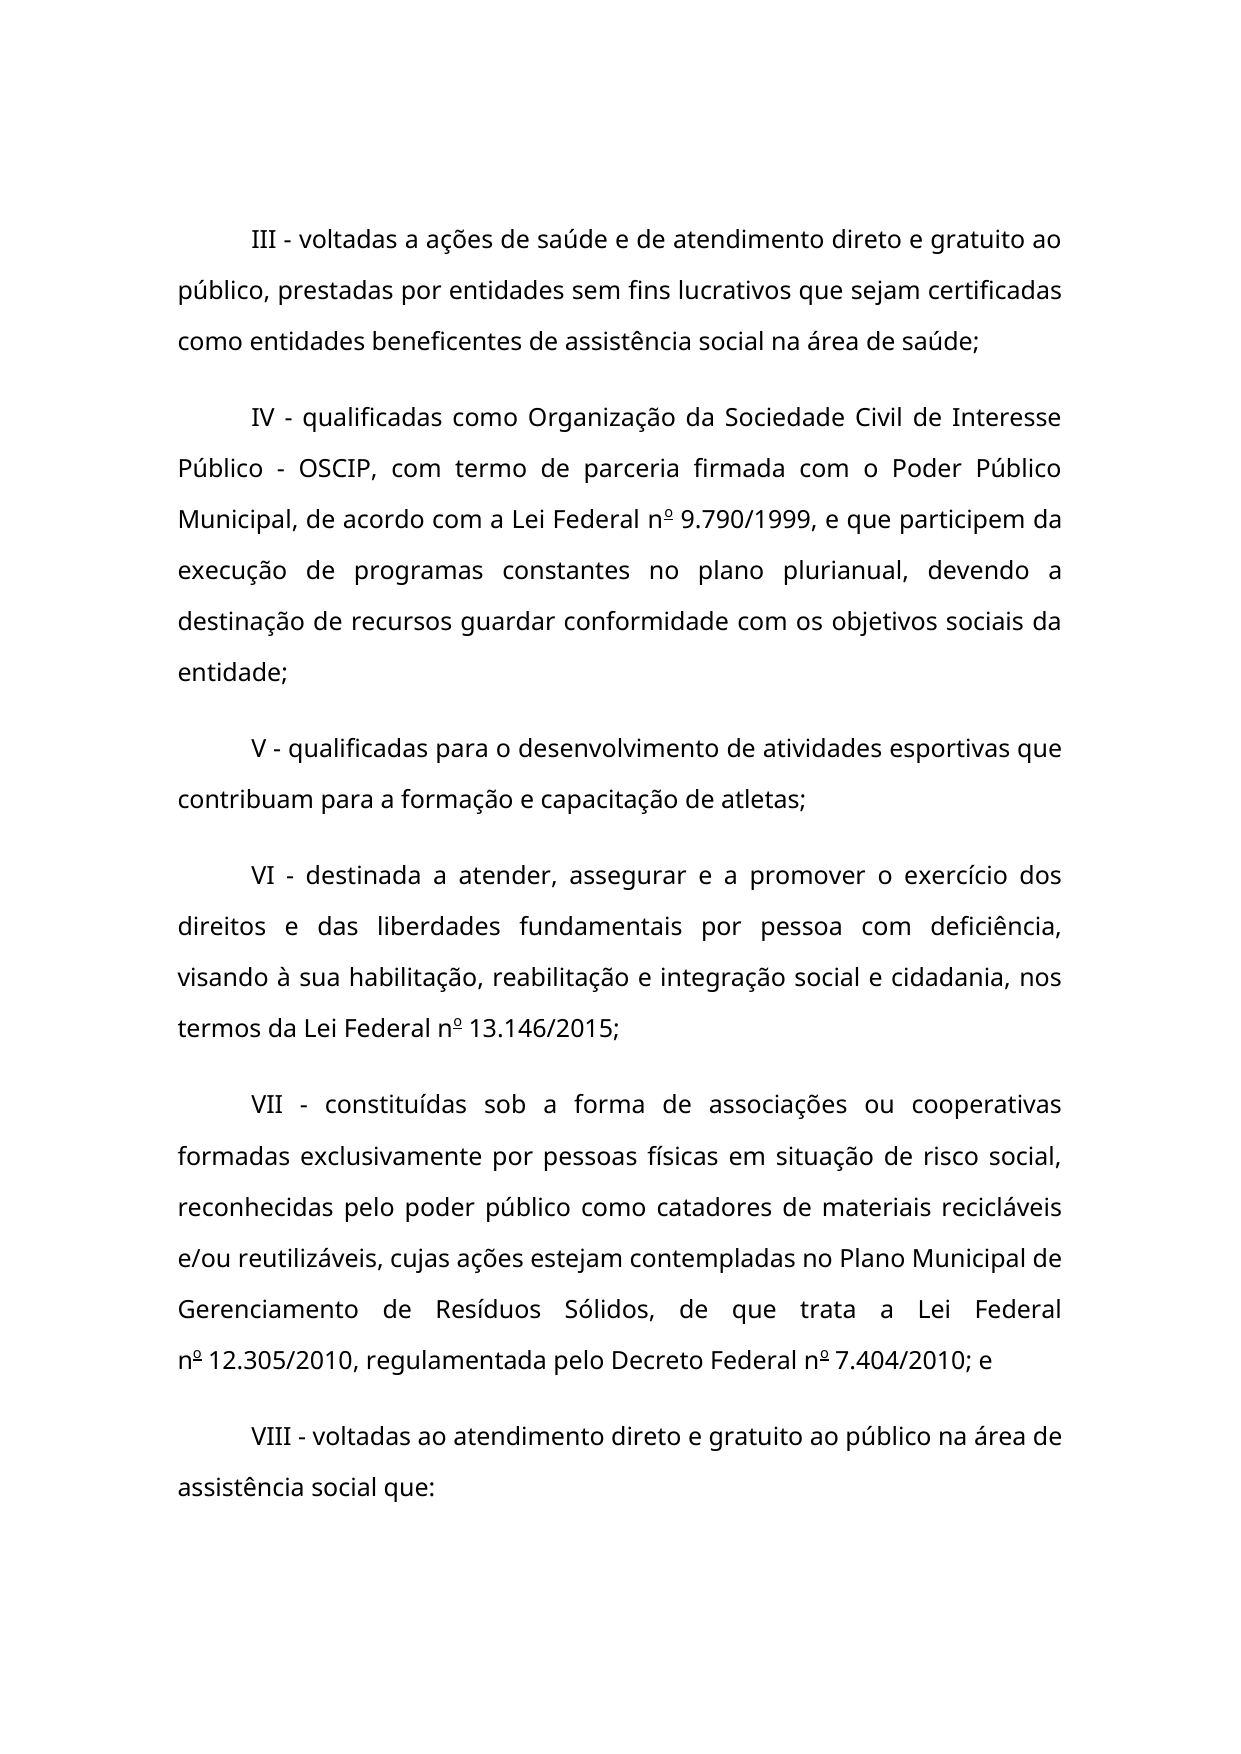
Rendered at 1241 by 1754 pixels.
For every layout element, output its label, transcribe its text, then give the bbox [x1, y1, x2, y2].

text VI - destinada a atender, assegurar e a promover o exercício dos direitos e das liberdades fundamentais por pessoa com deficiência, visando à sua habilitação, reabilitação e integração social e cidadania, nos termos da Lei Federal no 13.146/2015; [177, 858, 1063, 1045]
text III - voltadas a ações de saúde e de atendimento direto e gratuito ao público, prestadas por entidades sem fins lucrativos que sejam certificadas como entidades beneficentes de assistência social na área de saúde; [177, 222, 1063, 358]
text IV - qualificadas como Organização da Sociedade Civil de Interesse Público - OSCIP, com termo de parceria firmada com o Poder Público Municipal, de acordo com a Lei Federal no 9.790/1999, e que participem da execução de programas constantes no plano plurianual, devendo a destinação de recursos guardar conformidade com os objetivos sociais da entidade; [177, 400, 1063, 689]
text VIII - voltadas ao atendimento direto e gratuito ao público na área de assistência social que: [177, 1418, 1063, 1503]
text VII - constituídas sob a forma de associações ou cooperativas formadas exclusivamente por pessoas físicas em situação de risco social, reconhecidas pelo poder público como catadores de materiais recicláveis e/ou reutilizáveis, cujas ações estejam contempladas no Plano Municipal de Gerenciamento de Resíduos Sólidos, de que trata a Lei Federal no 12.305/2010, regulamentada pelo Decreto Federal no 7.404/2010; e [177, 1087, 1063, 1376]
text V - qualificadas para o desenvolvimento de atividades esportivas que contribuam para a formação e capacitação de atletas; [177, 731, 1063, 816]
